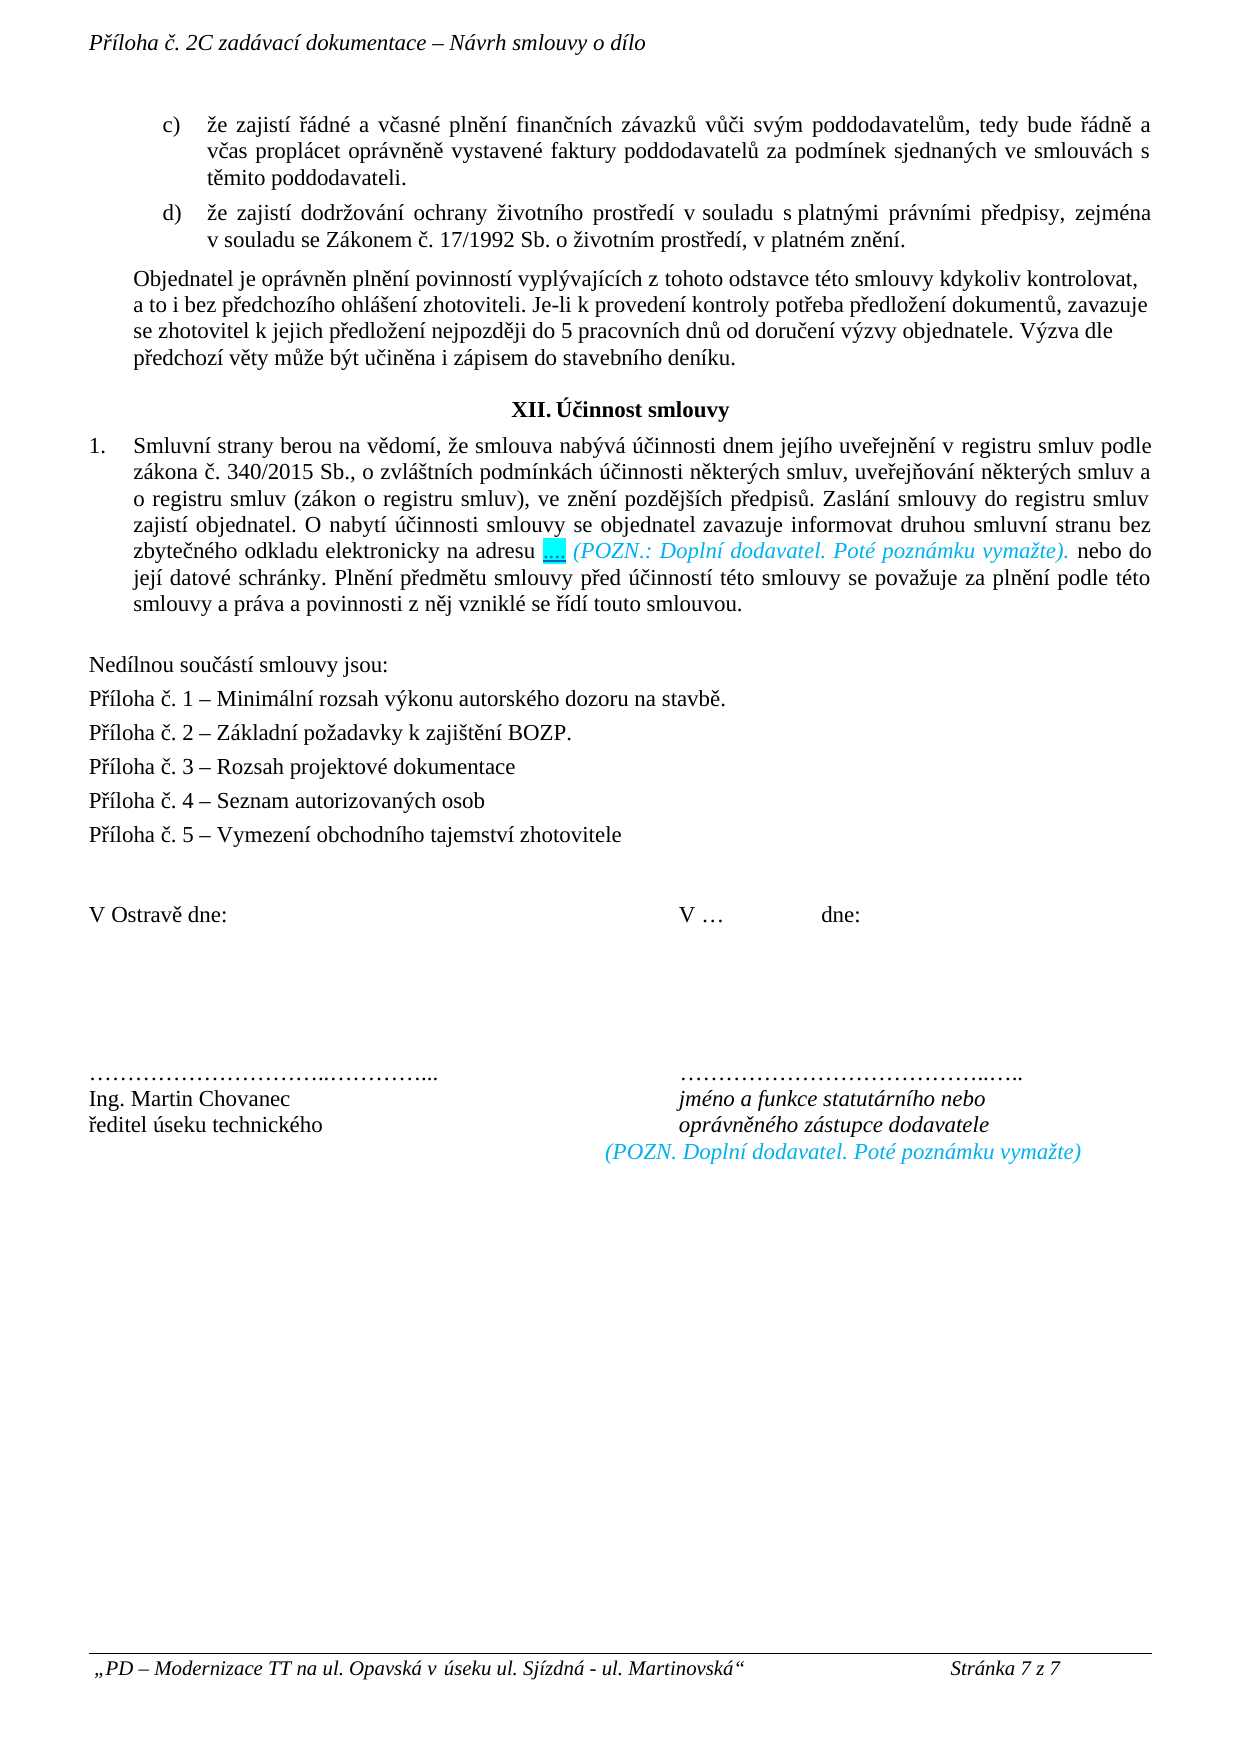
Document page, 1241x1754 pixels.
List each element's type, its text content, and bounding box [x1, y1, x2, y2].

text Objednatel je oprávněn plnění povinností vyplývajících z tohoto odstavce této smlouvy kdykoliv kontrolovat, a to i bez předchozího ohlášení zhotoviteli. Je-li k provedení kontroly potřeba předložení dokumentů, zavazuje se zhotovitel k jejich předložení nejpozději do 5 pracovních dnů od doručení výzvy objednatele. Výzva dle předchozí věty může být učiněna i zápisem do stavebního deníku. [133, 264, 1152, 370]
list že zajistí řádné a včasné plnění finančních závazků vůči svým poddodavatelům, tedy bude řádně a včas proplácet oprávněně vystavené faktury poddodavatelů za podmínek sjednaných ve smlouvách s těmito poddodavateli. [162, 111, 1152, 190]
text Ing. Martin Chovanec jméno a funkce statutárního nebo [89, 1085, 1180, 1111]
text Příloha č. 5 – Vymezení obchodního tajemství zhotovitele [89, 822, 1180, 848]
text Nedílnou součástí smlouvy jsou: [89, 651, 1180, 677]
text ředitel úseku technického oprávněného zástupce dodavatele [89, 1111, 1180, 1138]
list Smluvní strany berou na vědomí, že smlouva nabývá účinnosti dnem jejího uveřejnění v registru smluv podle zákona č. 340/2015 Sb., o zvláštních podmínkách účinnosti některých smluv, uveřejňování některých smluv a o registru smluv (zákon o registru smluv), ve znění pozdějších předpisů. Zaslání smlouvy do registru smluv zajistí objednatel. O nabytí účinnosti smlouvy se objednatel zavazuje informovat druhou smluvní stranu bez zbytečného odkladu elektronicky na adresu .... (POZN.: Doplní dodavatel. Poté poznámku vymažte). nebo do její datové schránky. Plnění předmětu smlouvy před účinností této smlouvy se považuje za plnění podle této smlouvy a práva a povinnosti z něj vzniklé se řídí touto smlouvou. [89, 432, 1152, 617]
text Příloha č. 1 – Minimální rozsah výkonu autorského dozoru na stavbě. [89, 685, 1180, 711]
text (POZN. Doplní dodavatel. Poté poznámku vymažte) [89, 1138, 1180, 1191]
text V Ostravě dne: V … dne: [89, 901, 1152, 927]
text Příloha č. 4 – Seznam autorizovaných osob [89, 787, 1180, 814]
list že zajistí dodržování ochrany životního prostředí v souladu s platnými právními předpisy, zejména v souladu se Zákonem č. 17/1992 Sb. o životním prostředí, v platném znění. [162, 199, 1152, 252]
text …………………………..…………... …………………………………..….. [89, 1059, 1152, 1085]
list Účinnost smlouvy [89, 396, 1152, 423]
text Příloha č. 2 – Základní požadavky k zajištění BOZP. [89, 719, 1180, 745]
text Příloha č. 3 – Rozsah projektové dokumentace [89, 753, 1180, 779]
